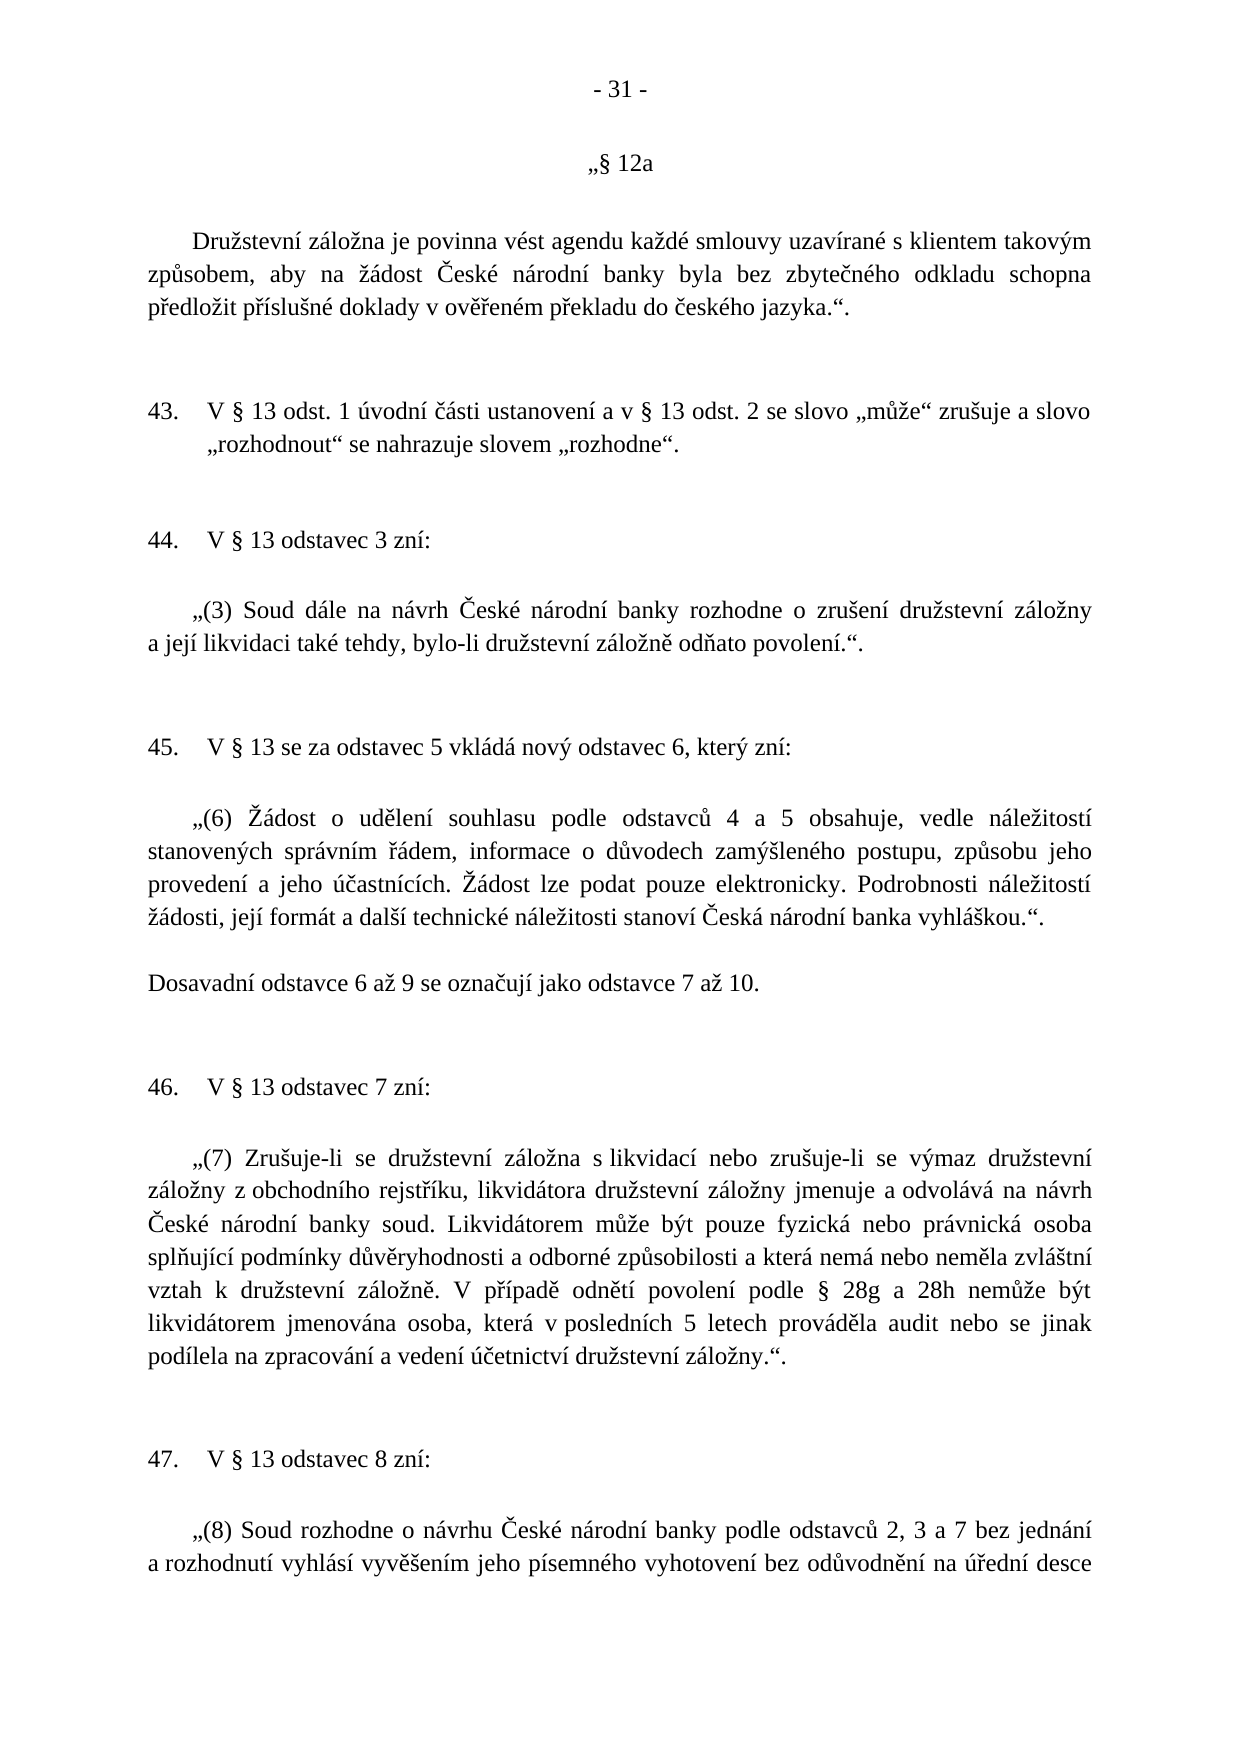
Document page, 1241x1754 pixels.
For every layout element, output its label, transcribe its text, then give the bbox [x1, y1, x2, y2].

text V § 13 odst. 1 úvodní části ustanovení a v § 13 odst. 2 se slovo „může“ zrušuje a slovo „rozhodnout“ se nahrazuje slovem „rozhodne“. [148, 396, 1093, 458]
text Družstevní záložna je povinna vést agendu každé smlouvy uzavírané s klientem takovým způsobem, aby na žádost České národní banky byla bez zbytečného odkladu schopna předložit příslušné doklady v ověřeném překladu do českého jazyka.“. [148, 226, 1093, 321]
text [148, 1515, 1093, 1577]
text „§ 12a [148, 148, 1093, 176]
text V § 13 odstavec 3 zní: [148, 525, 1093, 554]
text V § 13 odstavec 7 zní: [148, 1072, 1093, 1101]
text V § 13 odstavec 8 zní: [148, 1444, 1093, 1473]
text „(3) Soud dále na návrh České národní banky rozhodne o zrušení družstevní záložny a její likvidaci také tehdy, bylo-li družstevní záložně odňato povolení.“. [148, 595, 1093, 657]
text V § 13 se za odstavec 5 vkládá nový odstavec 6, který zní: [148, 732, 1093, 761]
text Dosavadní odstavce 6 až 9 se označují jako odstavce 7 až 10. [148, 968, 1093, 997]
text „(6) Žádost o udělení souhlasu podle odstavců 4 a 5 obsahuje, vedle náležitostí stanovených správním řádem, informace o důvodech zamýšleného postupu, způsobu jeho provedení a jeho účastnících. Žádost lze podat pouze elektronicky. Podrobnosti náležitostí žádosti, její formát a další technické náležitosti stanoví Česká národní banka vyhláškou.“. [148, 803, 1093, 931]
text „(7) Zrušuje-li se družstevní záložna s likvidací nebo zrušuje-li se výmaz družstevní záložny z obchodního rejstříku, likvidátora družstevní záložny jmenuje a odvolává na návrh České národní banky soud. Likvidátorem může být pouze fyzická nebo právnická osoba splňující podmínky důvěryhodnosti a odborné způsobilosti a která nemá nebo neměla zvláštní vztah k družstevní záložně. V případě odnětí povolení podle § 28g a 28h nemůže být likvidátorem jmenována osoba, která v posledních 5 letech prováděla audit nebo se jinak podílela na zpracování a vedení účetnictví družstevní záložny.“. [148, 1143, 1093, 1369]
